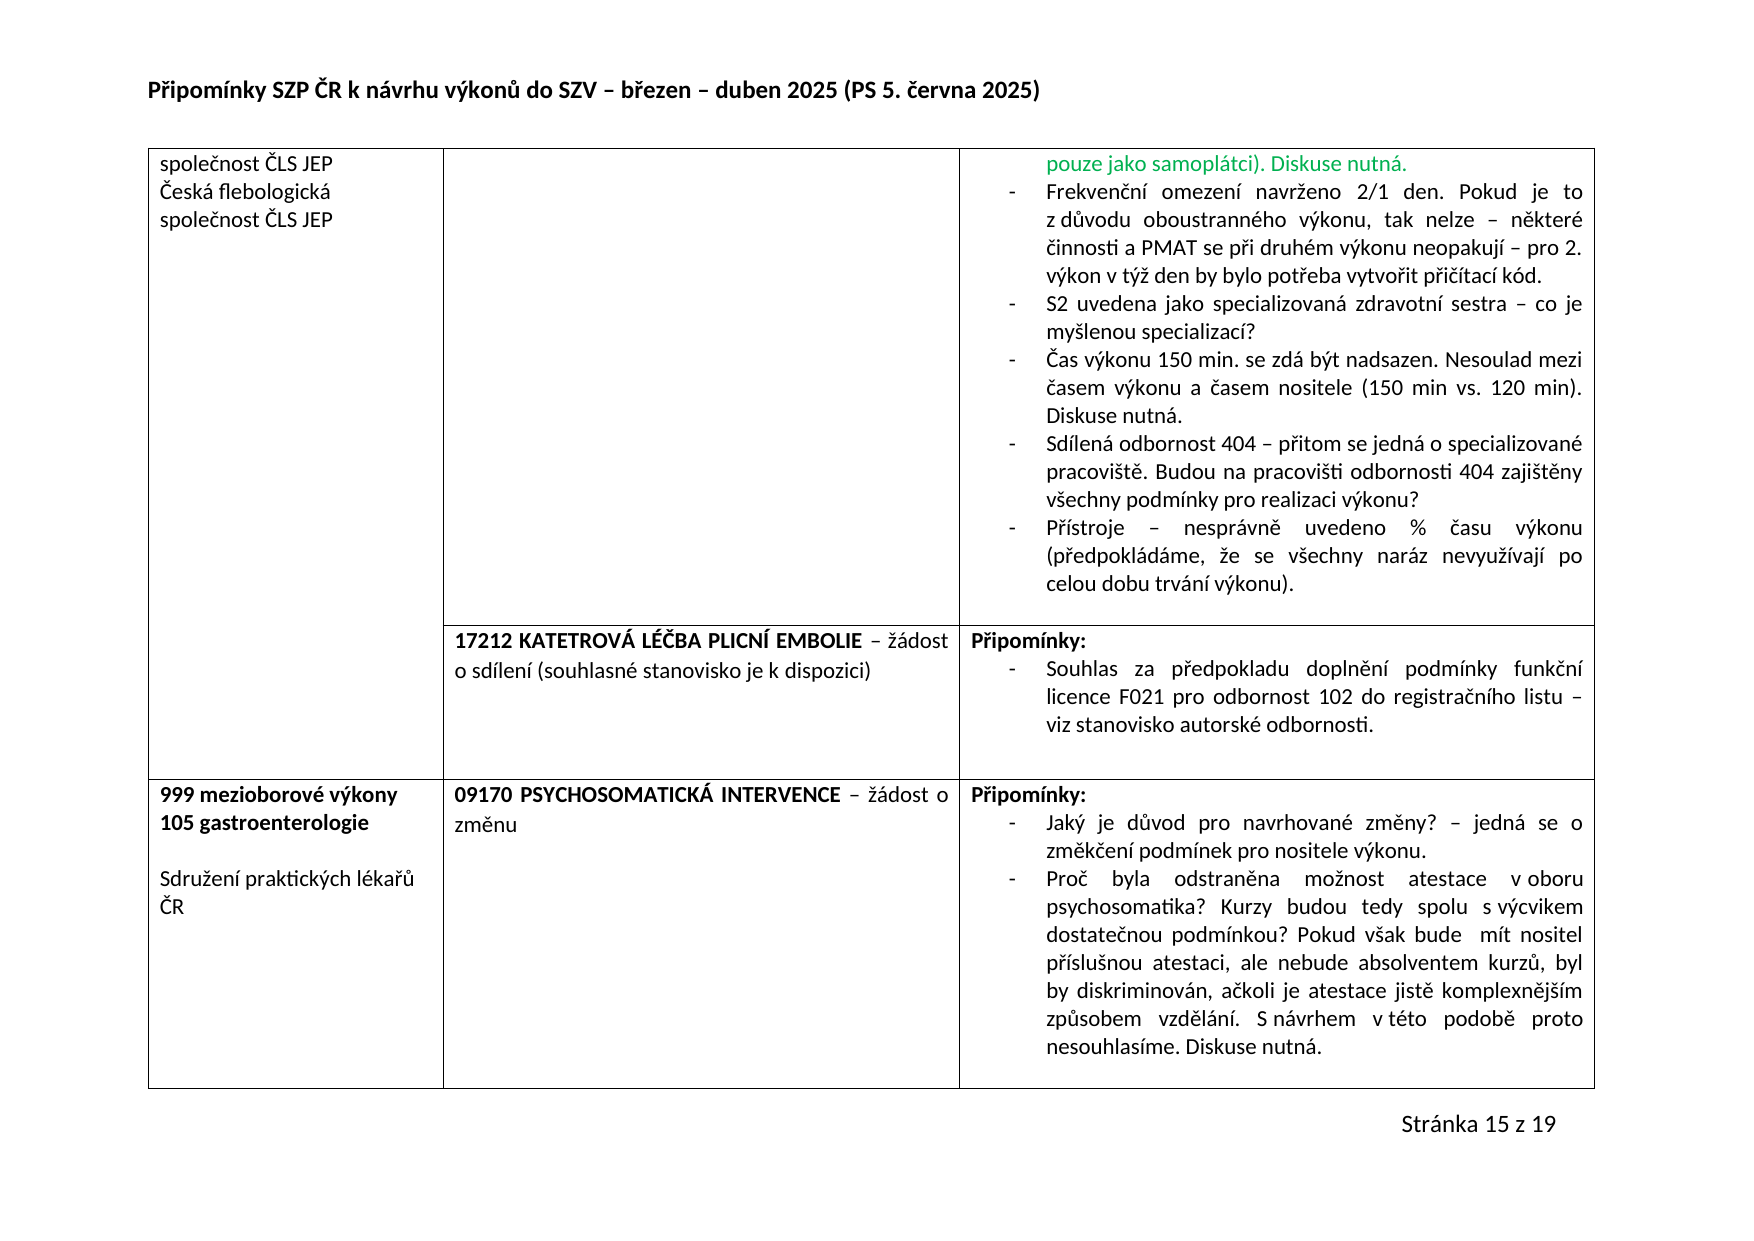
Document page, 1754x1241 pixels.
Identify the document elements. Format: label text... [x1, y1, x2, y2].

table_cell Připomínky: Jaký je důvod pro navrhované změny? – jedná se o změkčení podmínek pro nositele výkonu. Proč byla odstraněna možnost atestace v oboru psychosomatika? Kurzy budou tedy spolu s výcvikem dostatečnou podmínkou? Pokud však bude mít nositel příslušnou atestaci, ale nebude absolventem kurzů, byl by diskriminován, ačkoli je atestace jistě komplexnějším způsobem vzdělání. S návrhem v této podobě proto nesouhlasíme. Diskuse nutná. [960, 780, 1594, 1088]
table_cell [149, 780, 443, 1088]
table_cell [149, 149, 443, 779]
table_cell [444, 149, 959, 625]
table_cell 17212 KATETROVÁ LÉČBA PLICNÍ EMBOLIE – žádost o sdílení (souhlasné stanovisko je k dispozici) [444, 626, 959, 779]
table_cell 09170 PSYCHOSOMATICKÁ INTERVENCE – žádost o změnu [444, 780, 959, 1088]
table_cell Připomínky: Souhlas za předpokladu doplnění podmínky funkční licence F021 pro odbornost 102 do registračního listu – viz stanovisko autorské odbornosti. [960, 626, 1594, 779]
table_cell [960, 149, 1594, 625]
